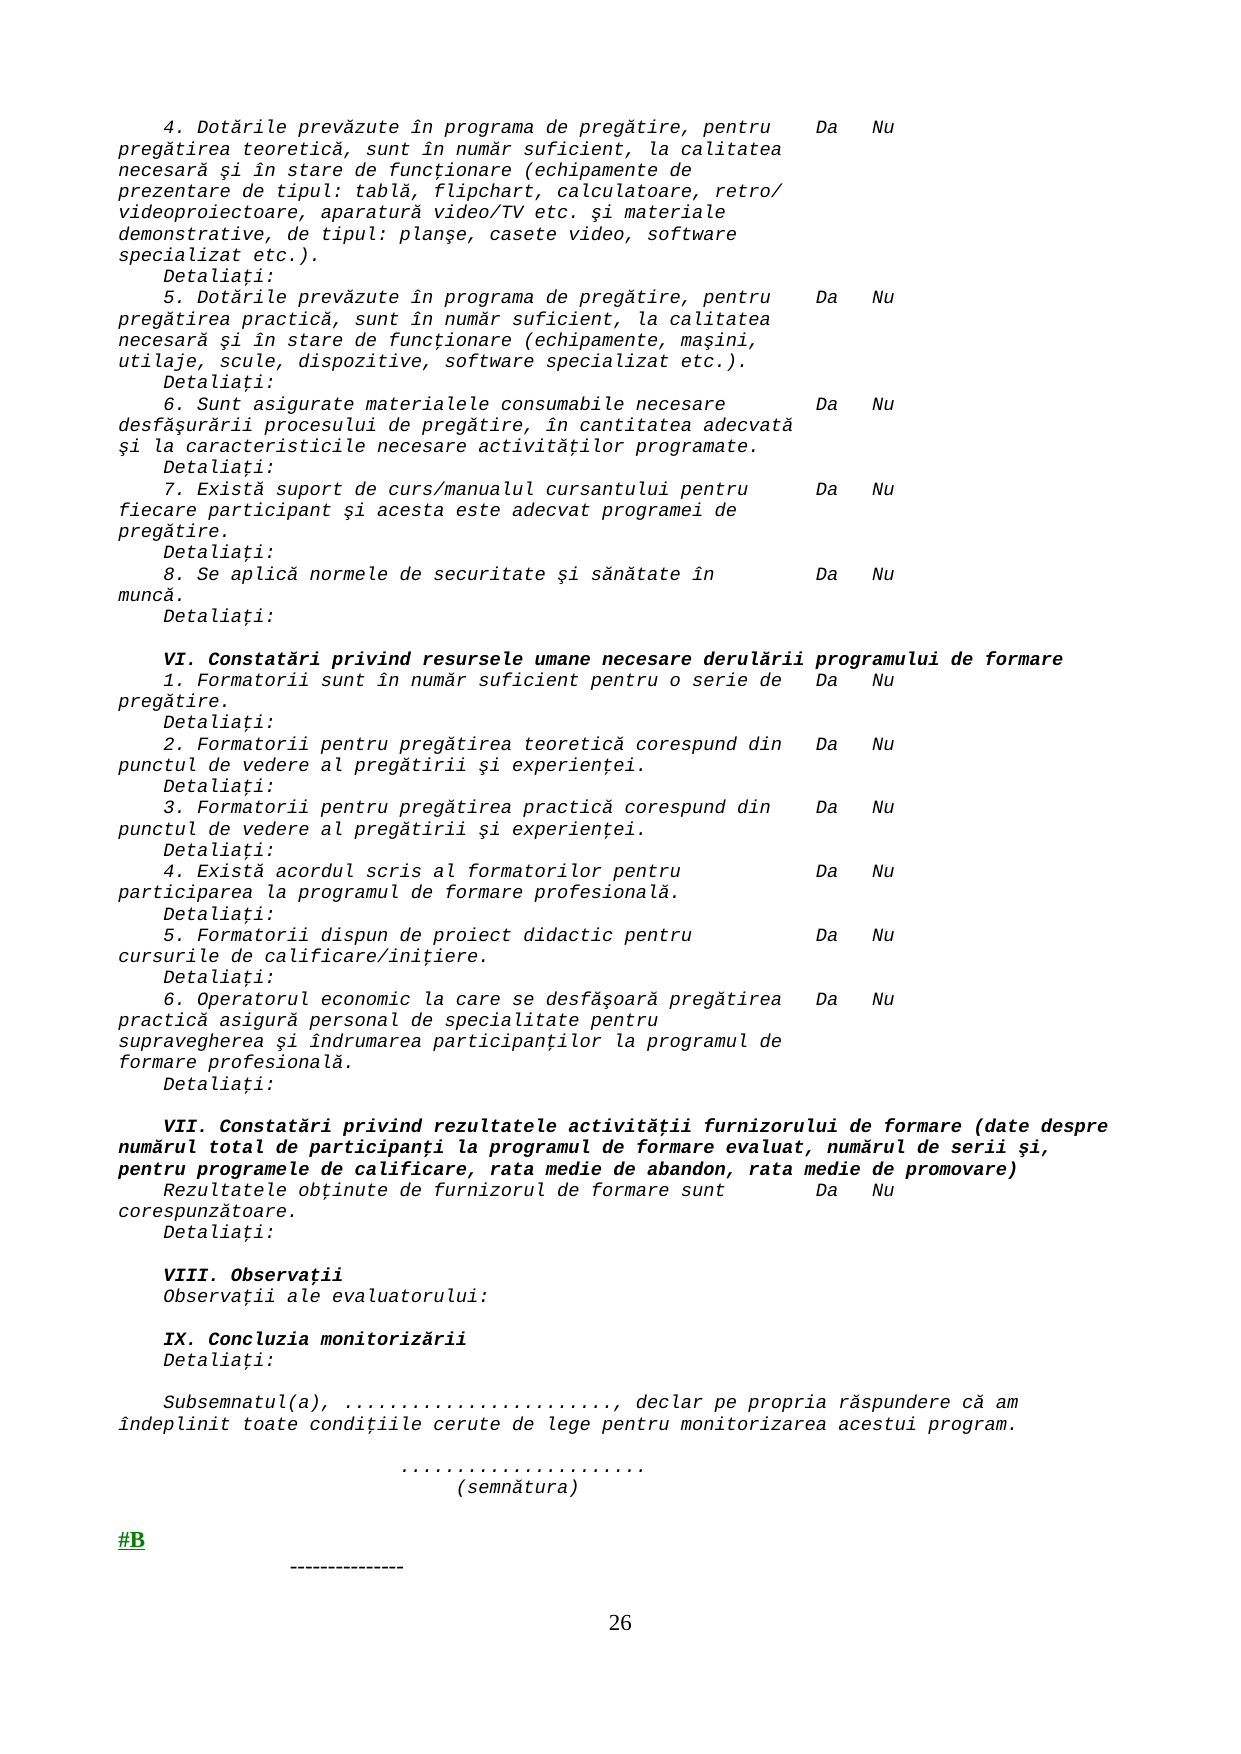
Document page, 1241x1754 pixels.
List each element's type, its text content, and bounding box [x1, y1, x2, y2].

text pregătire. [118, 522, 1122, 543]
text 8. Se aplică normele de securitate şi sănătate în Da Nu [118, 564, 1122, 586]
text demonstrative, de tipul: planşe, casete video, software [118, 224, 1122, 246]
text 4. Dotările prevăzute în programa de pregătire, pentru Da Nu [118, 118, 1122, 139]
text IX. Concluzia monitorizării [118, 1329, 1122, 1351]
text 5. Dotările prevăzute în programa de pregătire, pentru Da Nu [118, 288, 1122, 309]
text şi la caracteristicile necesare activităţilor programate. [118, 437, 1122, 458]
text --------------- [118, 1552, 1122, 1578]
text 1. Formatorii sunt în număr suficient pentru o serie de Da Nu [118, 671, 1122, 692]
text Observaţii ale evaluatorului: [118, 1287, 1122, 1308]
text muncă. [118, 586, 1122, 607]
text VII. Constatări privind rezultatele activităţii furnizorului de formare (date despre numărul total de participanţi la programul de formare evaluat, numărul de serii şi, pentru programele de calificare, rata medie de abandon, rata medie de promovare) [118, 1117, 1122, 1181]
text desfăşurării procesului de pregătire, în cantitatea adecvată [118, 416, 1122, 437]
text formare profesională. [118, 1053, 1122, 1074]
text Detaliaţi: [118, 1074, 1122, 1096]
text Detaliaţi: [118, 373, 1122, 394]
text Detaliaţi: [118, 607, 1122, 628]
text Detaliaţi: [118, 458, 1122, 479]
text pregătirea practică, sunt în număr suficient, la calitatea [118, 309, 1122, 331]
text Detaliaţi: [118, 713, 1122, 734]
text Rezultatele obţinute de furnizorul de formare sunt Da Nu [118, 1181, 1122, 1202]
text VI. Constatări privind resursele umane necesare derulării programului de formare [118, 649, 1122, 671]
text punctul de vedere al pregătirii şi experienţei. [118, 756, 1122, 777]
text videoproiectoare, aparatură video/TV etc. şi materiale [118, 203, 1122, 224]
text 2. Formatorii pentru pregătirea teoretică corespund din Da Nu [118, 734, 1122, 756]
text necesară şi în stare de funcţionare (echipamente, maşini, [118, 331, 1122, 352]
text Detaliaţi: [118, 1351, 1122, 1372]
text Detaliaţi: [118, 777, 1122, 798]
text prezentare de tipul: tablă, flipchart, calculatoare, retro/ [118, 182, 1122, 203]
text Detaliaţi: [118, 841, 1122, 862]
text practică asigură personal de specialitate pentru [118, 1011, 1122, 1032]
text ...................... [118, 1457, 1122, 1478]
text Detaliaţi: [118, 1223, 1122, 1244]
text participarea la programul de formare profesională. [118, 883, 1122, 904]
text cursurile de calificare/iniţiere. [118, 947, 1122, 968]
text 3. Formatorii pentru pregătirea practică corespund din Da Nu [118, 798, 1122, 819]
text Detaliaţi: [118, 904, 1122, 926]
text 7. Există suport de curs/manualul cursantului pentru Da Nu [118, 479, 1122, 501]
text #B [118, 1526, 1122, 1552]
text VIII. Observaţii [118, 1266, 1122, 1287]
text 4. Există acordul scris al formatorilor pentru Da Nu [118, 862, 1122, 883]
text 6. Operatorul economic la care se desfăşoară pregătirea Da Nu [118, 989, 1122, 1011]
text 6. Sunt asigurate materialele consumabile necesare Da Nu [118, 394, 1122, 416]
text fiecare participant şi acesta este adecvat programei de [118, 501, 1122, 522]
text corespunzătoare. [118, 1202, 1122, 1223]
text Subsemnatul(a), ........................, declar pe propria răspundere că am îndeplinit toate condiţiile cerute de lege pentru monitorizarea acestui program. [118, 1393, 1122, 1436]
text Detaliaţi: [118, 267, 1122, 288]
text punctul de vedere al pregătirii şi experienţei. [118, 819, 1122, 841]
text pregătirea teoretică, sunt în număr suficient, la calitatea [118, 139, 1122, 161]
text 5. Formatorii dispun de proiect didactic pentru Da Nu [118, 926, 1122, 947]
text pregătire. [118, 692, 1122, 713]
text Detaliaţi: [118, 968, 1122, 989]
text utilaje, scule, dispozitive, software specializat etc.). [118, 352, 1122, 373]
text (semnătura) [118, 1478, 1122, 1499]
text necesară şi în stare de funcţionare (echipamente de [118, 161, 1122, 182]
text supravegherea şi îndrumarea participanţilor la programul de [118, 1032, 1122, 1053]
text Detaliaţi: [118, 543, 1122, 564]
text specializat etc.). [118, 246, 1122, 267]
